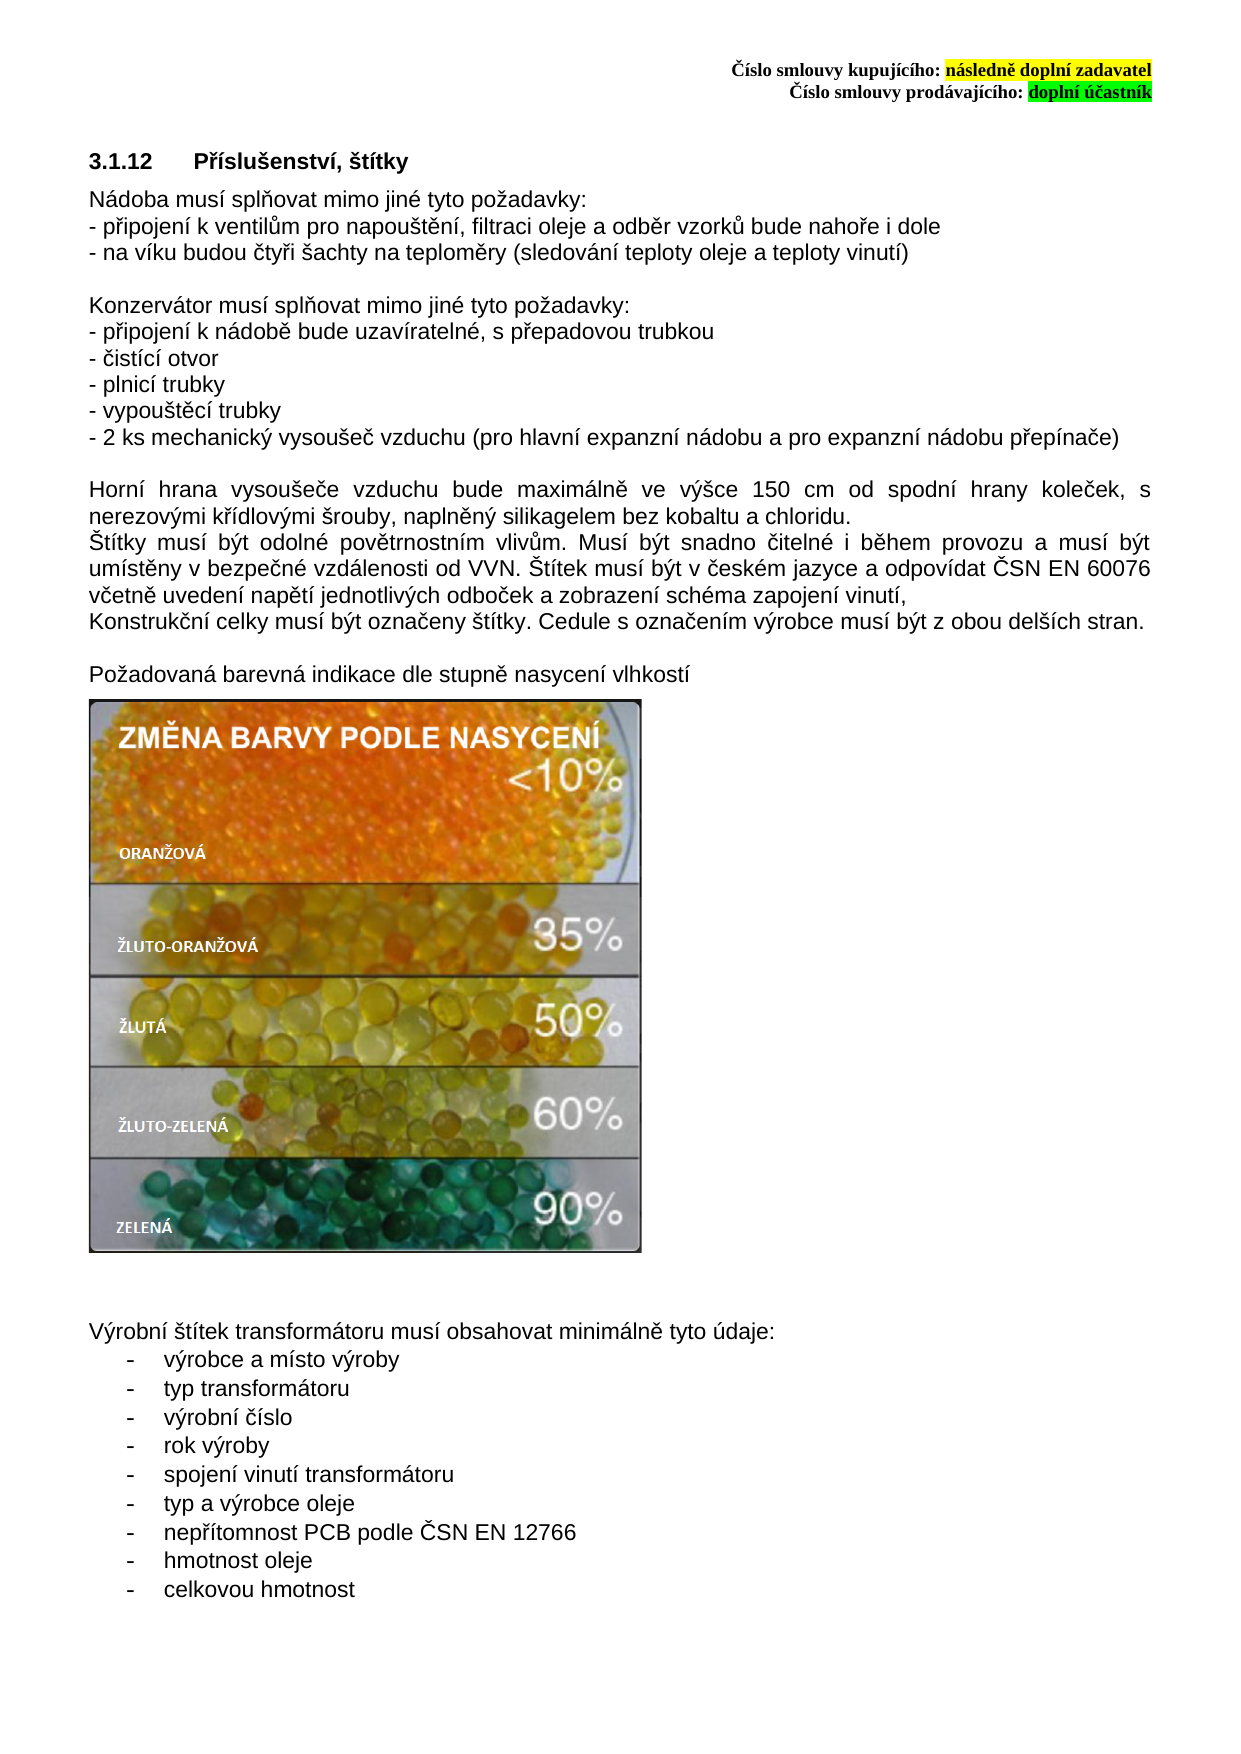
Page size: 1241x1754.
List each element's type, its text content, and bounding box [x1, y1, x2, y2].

text Nádoba musí splňovat mimo jiné tyto požadavky: [89, 186, 1152, 213]
picture [88, 699, 642, 1253]
text - připojení k nádobě bude uzavíratelné, s přepadovou trubkou [89, 318, 1152, 344]
text Štítky musí být odolné povětrnostním vlivům. Musí být snadno čitelné i během provozu a musí být umístěny v bezpečné vzdálenosti od VVN. Štítek musí být v českém jazyce a odpovídat ČSN EN 60076 včetně uvedení napětí jednotlivých odboček a zobrazení schéma zapojení vinutí, [89, 529, 1152, 608]
text - 2 ks mechanický vysoušeč vzduchu (pro hlavní expanzní nádobu a pro expanzní nádobu přepínače) [89, 424, 1152, 450]
text Horní hrana vysoušeče vzduchu bude maximálně ve výšce 150 cm od spodní hrany koleček, s nerezovými křídlovými šrouby, naplněný silikagelem bez kobaltu a chloridu. [89, 476, 1152, 529]
list výrobce a místo výroby [126, 1344, 1152, 1373]
text - plnicí trubky [89, 371, 1152, 397]
list spojení vinutí transformátoru [126, 1459, 1152, 1488]
text - na víku budou čtyři šachty na teploměry (sledování teploty oleje a teploty vinutí) [89, 239, 1152, 266]
list Příslušenství, štítky [89, 148, 1152, 174]
list hmotnost oleje [126, 1546, 1152, 1574]
list nepřítomnost PCB podle ČSN EN 12766 [126, 1517, 1152, 1546]
list typ a výrobce oleje [126, 1488, 1152, 1517]
text - vypouštěcí trubky [89, 397, 1152, 424]
list rok výroby [126, 1431, 1152, 1459]
list celkovou hmotnost [126, 1574, 1152, 1603]
list výrobní číslo [126, 1402, 1152, 1431]
text Požadovaná barevná indikace dle stupně nasycení vlhkostí [89, 661, 1152, 687]
list typ transformátoru [126, 1373, 1152, 1402]
text - připojení k ventilům pro napouštění, filtraci oleje a odběr vzorků bude nahoře i dole [89, 213, 1152, 239]
text Výrobní štítek transformátoru musí obsahovat minimálně tyto údaje: [89, 1318, 1152, 1344]
text Konstrukční celky musí být označeny štítky. Cedule s označením výrobce musí být z obou delších stran. [89, 608, 1152, 634]
text - čistící otvor [89, 344, 1152, 371]
text Konzervátor musí splňovat mimo jiné tyto požadavky: [89, 292, 1152, 318]
